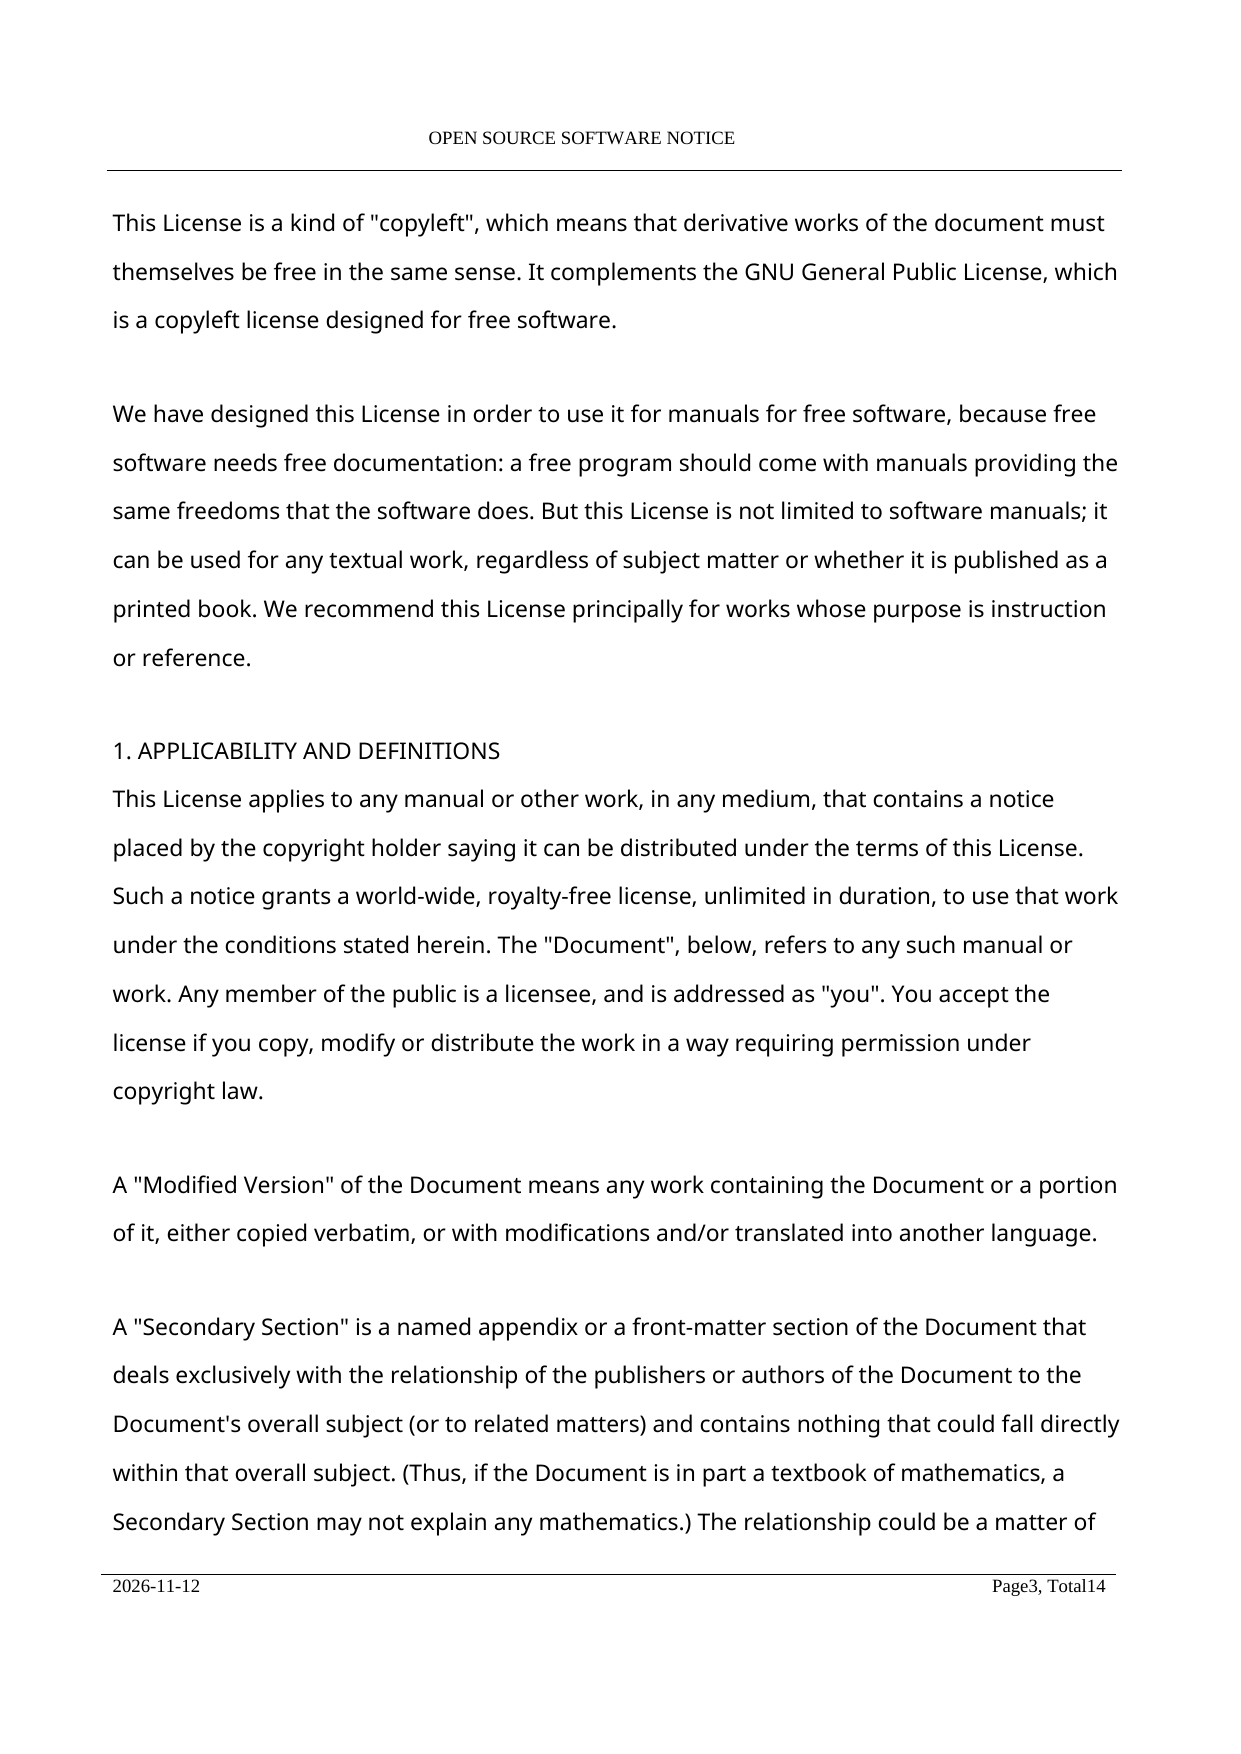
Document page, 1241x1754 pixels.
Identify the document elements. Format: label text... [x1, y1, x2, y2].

text This License is a kind of "copyleft", which means that derivative works of the document must themselves be free in the same sense. It complements the GNU General Public License, which is a copyleft license designed for free software. [112, 206, 1128, 336]
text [112, 1310, 1128, 1537]
text A "Modified Version" of the Document means any work containing the Document or a portion of it, either copied verbatim, or with modifications and/or translated into another language. [112, 1168, 1128, 1249]
text This License applies to any manual or other work, in any medium, that contains a notice placed by the copyright holder saying it can be distributed under the terms of this License. Such a notice grants a world-wide, royalty-free license, unlimited in duration, to use that work under the conditions stated herein. The "Document", below, refers to any such manual or work. Any member of the public is a licensee, and is addressed as "you". You accept the license if you copy, modify or distribute the work in a way requiring permission under copyright law. [112, 782, 1128, 1107]
text 1. APPLICABILITY AND DEFINITIONS [112, 734, 1128, 767]
text We have designed this License in order to use it for manuals for free software, because free software needs free documentation: a free program should come with manuals providing the same freedoms that the software does. But this License is not limited to software manuals; it can be used for any textual work, regardless of subject matter or whether it is published as a printed book. We recommend this License principally for works whose purpose is instruction or reference. [112, 397, 1128, 673]
